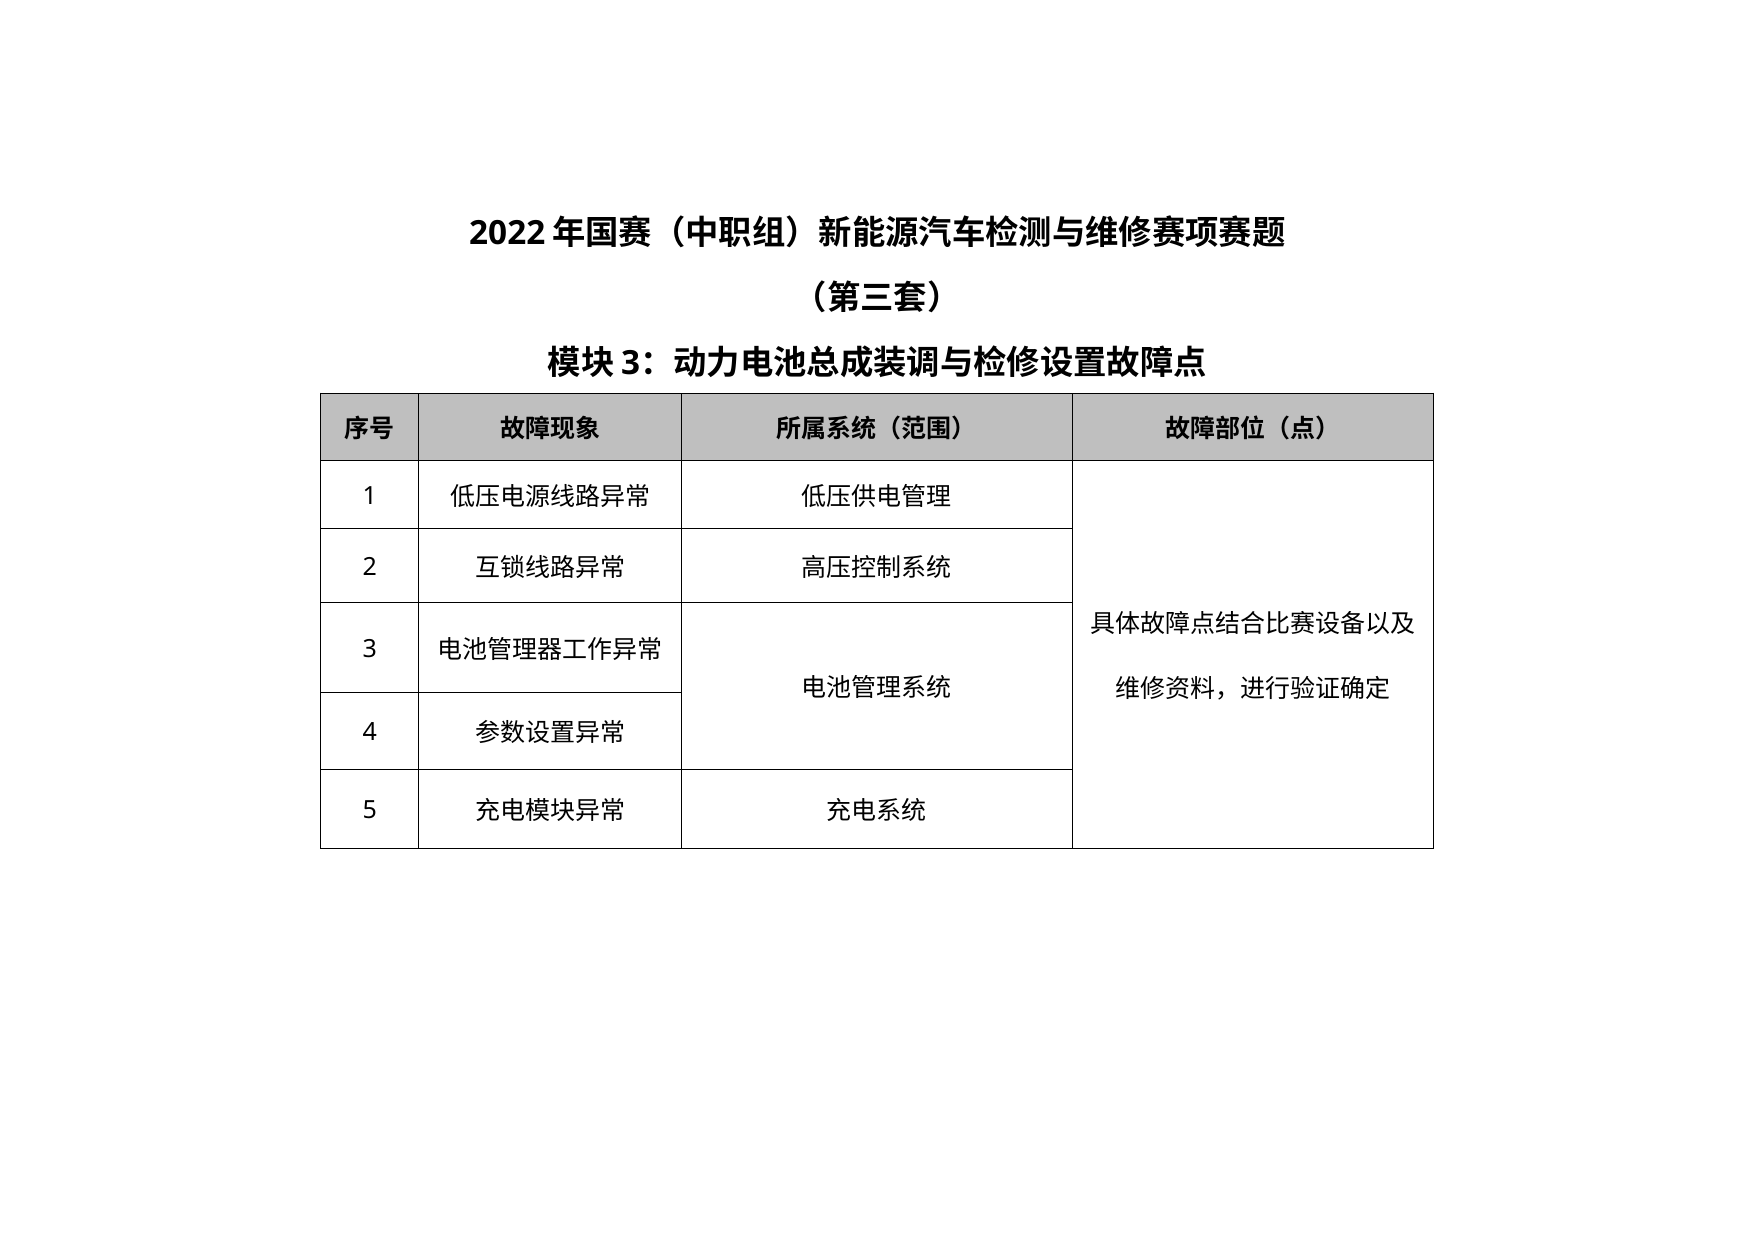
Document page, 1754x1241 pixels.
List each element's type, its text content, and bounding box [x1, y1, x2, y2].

table_header 所属系统（范围） [682, 394, 1072, 460]
table_cell 4 [321, 693, 418, 769]
table_header 序号 [321, 394, 418, 460]
table_cell 互锁线路异常 [419, 529, 681, 602]
subtitle 模块3：动力电池总成装调与检修设置故障点 [150, 328, 1604, 393]
table_cell 参数设置异常 [419, 693, 681, 769]
table_cell 2 [321, 529, 418, 602]
table_cell 5 [321, 770, 418, 848]
table_cell 电池管理系统 [682, 603, 1072, 769]
table_cell 低压供电管理 [682, 461, 1072, 528]
table_cell 具体故障点结合比赛设备以及维修资料，进行验证确定 [1073, 461, 1433, 848]
table_cell 高压控制系统 [682, 529, 1072, 602]
table_header 故障现象 [419, 394, 681, 460]
table_cell 充电系统 [682, 770, 1072, 848]
table_cell 电池管理器工作异常 [419, 603, 681, 692]
table_cell 3 [321, 603, 418, 692]
subtitle 2022年国赛（中职组）新能源汽车检测与维修赛项赛题 [150, 198, 1604, 263]
table_header 故障部位（点） [1073, 394, 1433, 460]
table_cell 充电模块异常 [419, 770, 681, 848]
subtitle （第三套） [150, 263, 1604, 328]
table_cell 低压电源线路异常 [419, 461, 681, 528]
table_cell 1 [321, 461, 418, 528]
